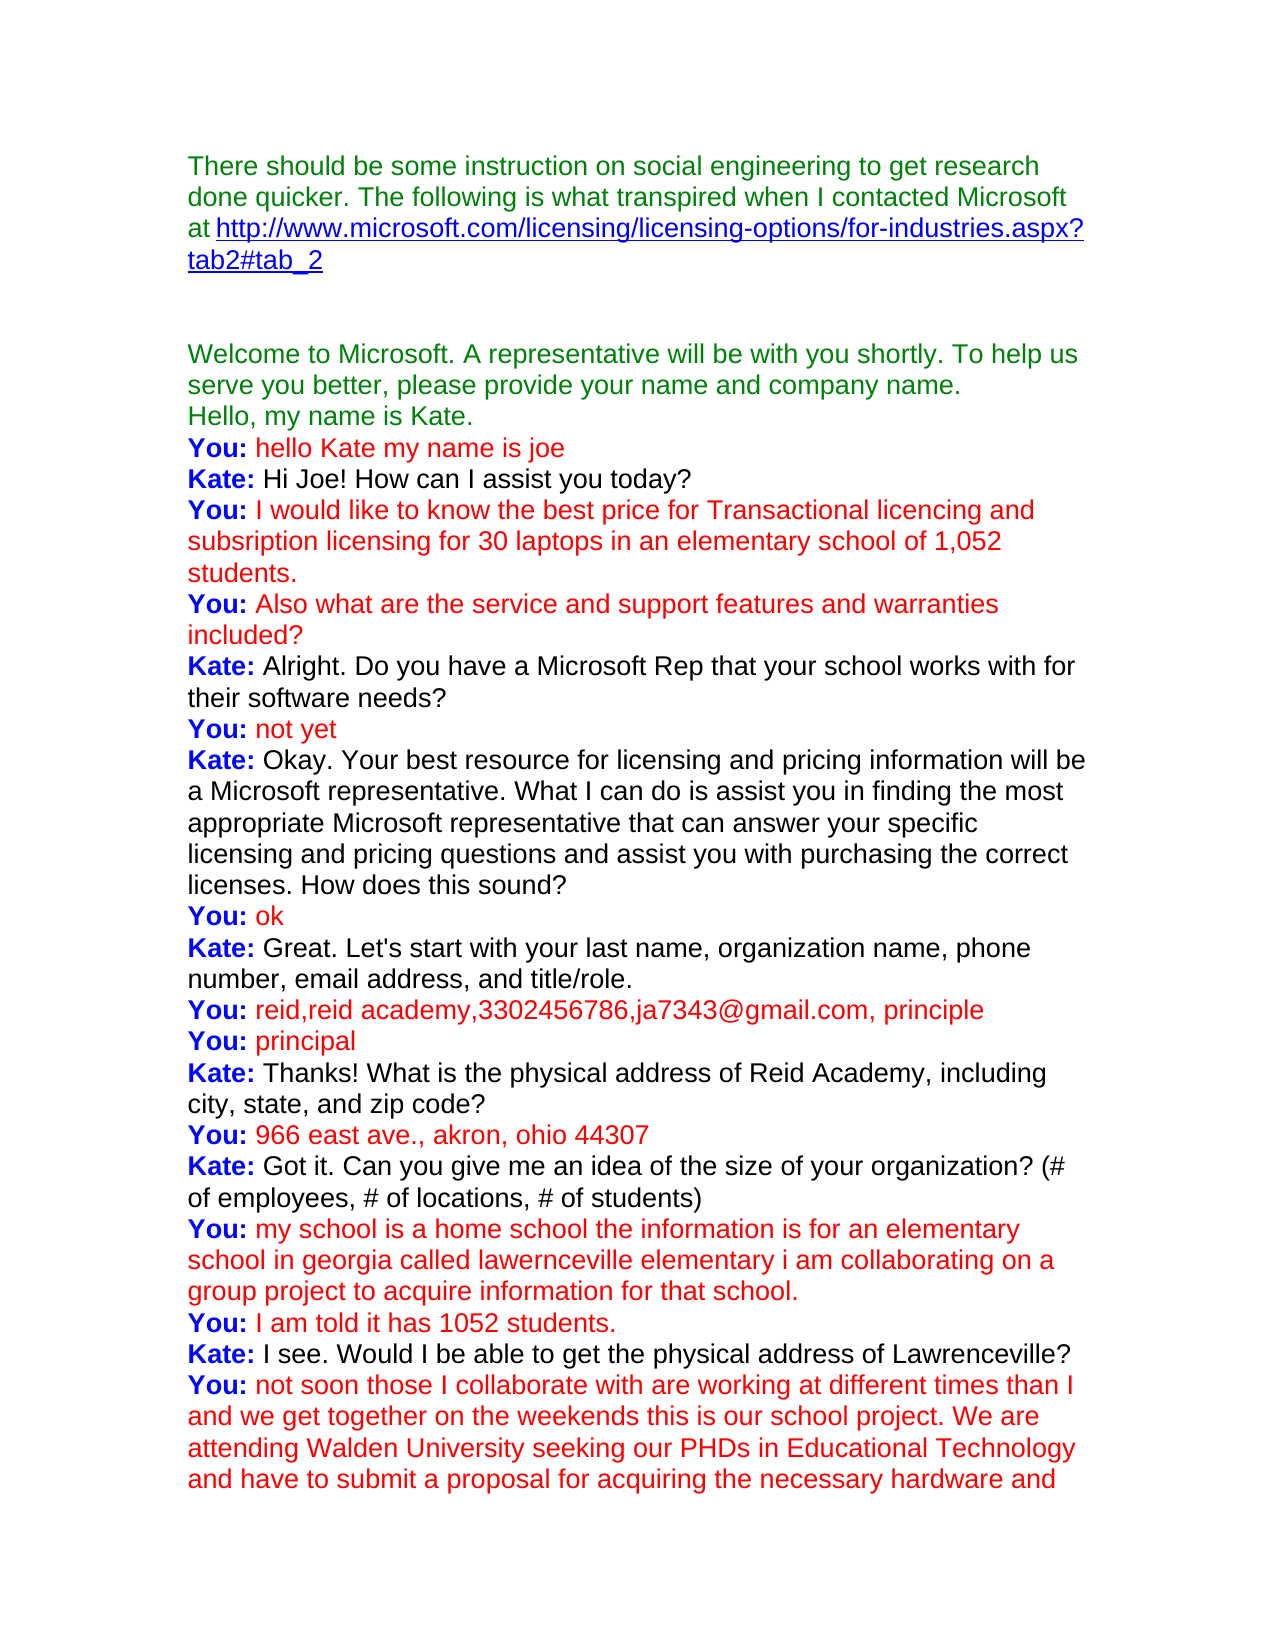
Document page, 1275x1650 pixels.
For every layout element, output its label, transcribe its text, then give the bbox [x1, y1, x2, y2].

text You: ok [187, 900, 1087, 932]
text You: principal [187, 1025, 1087, 1057]
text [187, 1369, 1087, 1494]
text You: not yet [187, 713, 1087, 744]
text Kate: Okay. Your best resource for licensing and pricing information will be a Microsoft representative. What I can do is assist you in finding the most appropriate Microsoft representative that can answer your specific licensing and pricing questions and assist you with purchasing the correct licenses. How does this sound? [187, 744, 1087, 900]
text You: my school is a home school the information is for an elementary school in georgia called lawernceville elementary i am collaborating on a group project to acquire information for that school. [187, 1213, 1087, 1307]
text Kate: Great. Let's start with your last name, organization name, phone number, email address, and title/role. [187, 932, 1087, 994]
text Kate: Hi Joe! How can I assist you today? [187, 463, 1087, 494]
text You: I am told it has 1052 students. [187, 1307, 1087, 1338]
text Kate: I see. Would I be able to get the physical address of Lawrenceville? [187, 1338, 1087, 1369]
text There should be some instruction on social engineering to get research done quicker. The following is what transpired when I contacted Microsoft at http://www.microsoft.com/licensing/licensing-options/for-industries.aspx?tab2#tab_2 [187, 150, 1087, 275]
text You: 966 east ave., akron, ohio 44307 [187, 1119, 1087, 1150]
text Kate: Got it. Can you give me an idea of the size of your organization? (# of employees, # of locations, # of students) [187, 1150, 1087, 1213]
text You: Also what are the service and support features and warranties included? [187, 588, 1087, 650]
text You: I would like to know the best price for Transactional licencing and subsription licensing for 30 laptops in an elementary school of 1,052 students. [187, 494, 1087, 588]
text You: reid,reid academy,3302456786,ja7343@gmail.com, principle [187, 994, 1087, 1025]
text Hello, my name is Kate. [187, 400, 1087, 432]
text You: hello Kate my name is joe [187, 432, 1087, 463]
text Welcome to Microsoft. A representative will be with you shortly. To help us serve you better, please provide your name and company name. [187, 338, 1087, 400]
text Kate: Thanks! What is the physical address of Reid Academy, including city, state, and zip code? [187, 1057, 1087, 1119]
text Kate: Alright. Do you have a Microsoft Rep that your school works with for their software needs? [187, 650, 1087, 713]
